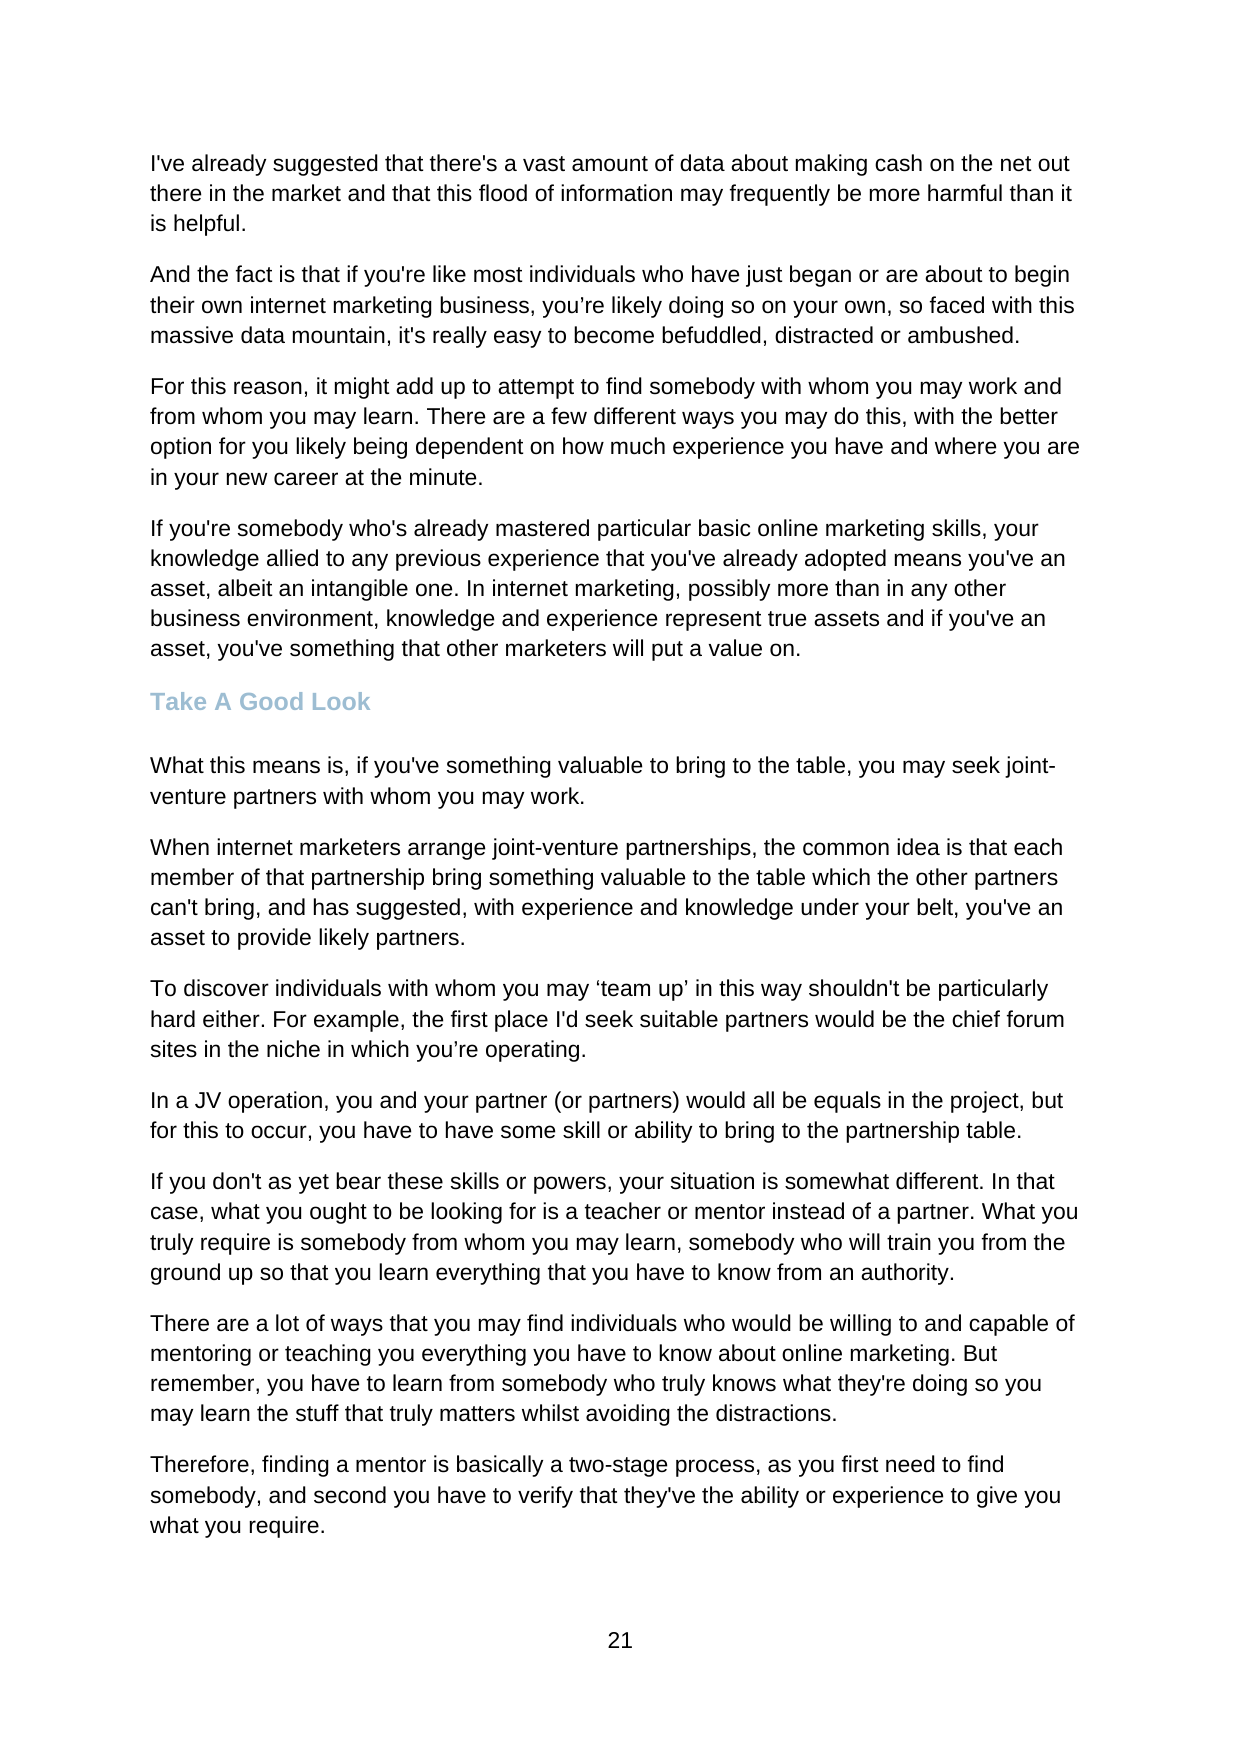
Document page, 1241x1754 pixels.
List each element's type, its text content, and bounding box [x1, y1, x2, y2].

text If you're somebody who's already mastered particular basic online marketing skills, your knowledge allied to any previous experience that you've already adopted means you've an asset, albeit an intangible one. In internet marketing, possibly more than in any other business environment, knowledge and experience represent true assets and if you've an asset, you've something that other marketers will put a value on. [150, 514, 1090, 662]
text When internet marketers arrange joint-venture partnerships, the common idea is that each member of that partnership bring something valuable to the table which the other partners can't bring, and has suggested, with experience and knowledge under your belt, you've an asset to provide likely partners. [150, 834, 1090, 951]
text There are a lot of ways that you may find individuals who would be willing to and capable of mentoring or teaching you everything you have to know about online marketing. But remember, you have to learn from somebody who truly knows what they're doing so you may learn the stuff that truly matters whilst avoiding the distractions. [150, 1310, 1090, 1427]
text Therefore, finding a mentor is basically a two-stage process, as you first need to find somebody, and second you have to verify that they've the ability or experience to give you what you require. [150, 1451, 1090, 1538]
text I've already suggested that there's a vast amount of data about making cash on the net out there in the market and that this flood of information may frequently be more harmful than it is helpful. [150, 150, 1090, 237]
text For this reason, it might add up to attempt to find somebody with whom you may work and from whom you may learn. There are a few different ways you may do this, with the better option for you likely being dependent on how much experience you have and where you are in your new career at the minute. [150, 373, 1090, 490]
text If you don't as yet bear these skills or powers, your situation is somewhat different. In that case, what you ought to be looking for is a teacher or mentor instead of a partner. What you truly require is somebody from whom you may learn, somebody who will train you from the ground up so that you learn everything that you have to know from an authority. [150, 1168, 1090, 1285]
text What this means is, if you've something valuable to bring to the table, you may seek joint-venture partners with whom you may work. [150, 752, 1090, 809]
text To discover individuals with whom you may ‘team up’ in this way shouldn't be particularly hard either. For example, the first place I'd seek suitable partners would be the chief forum sites in the niche in which you’re operating. [150, 975, 1090, 1062]
text In a JV operation, you and your partner (or partners) would all be equals in the project, but for this to occur, you have to have some skill or ability to bring to the partnership table. [150, 1087, 1090, 1143]
subtitle Take A Good Look [150, 686, 1090, 748]
text And the fact is that if you're like most individuals who have just began or are about to begin their own internet marketing business, you’re likely doing so on your own, so faced with this massive data mountain, it's really easy to become befuddled, distracted or ambushed. [150, 261, 1090, 348]
